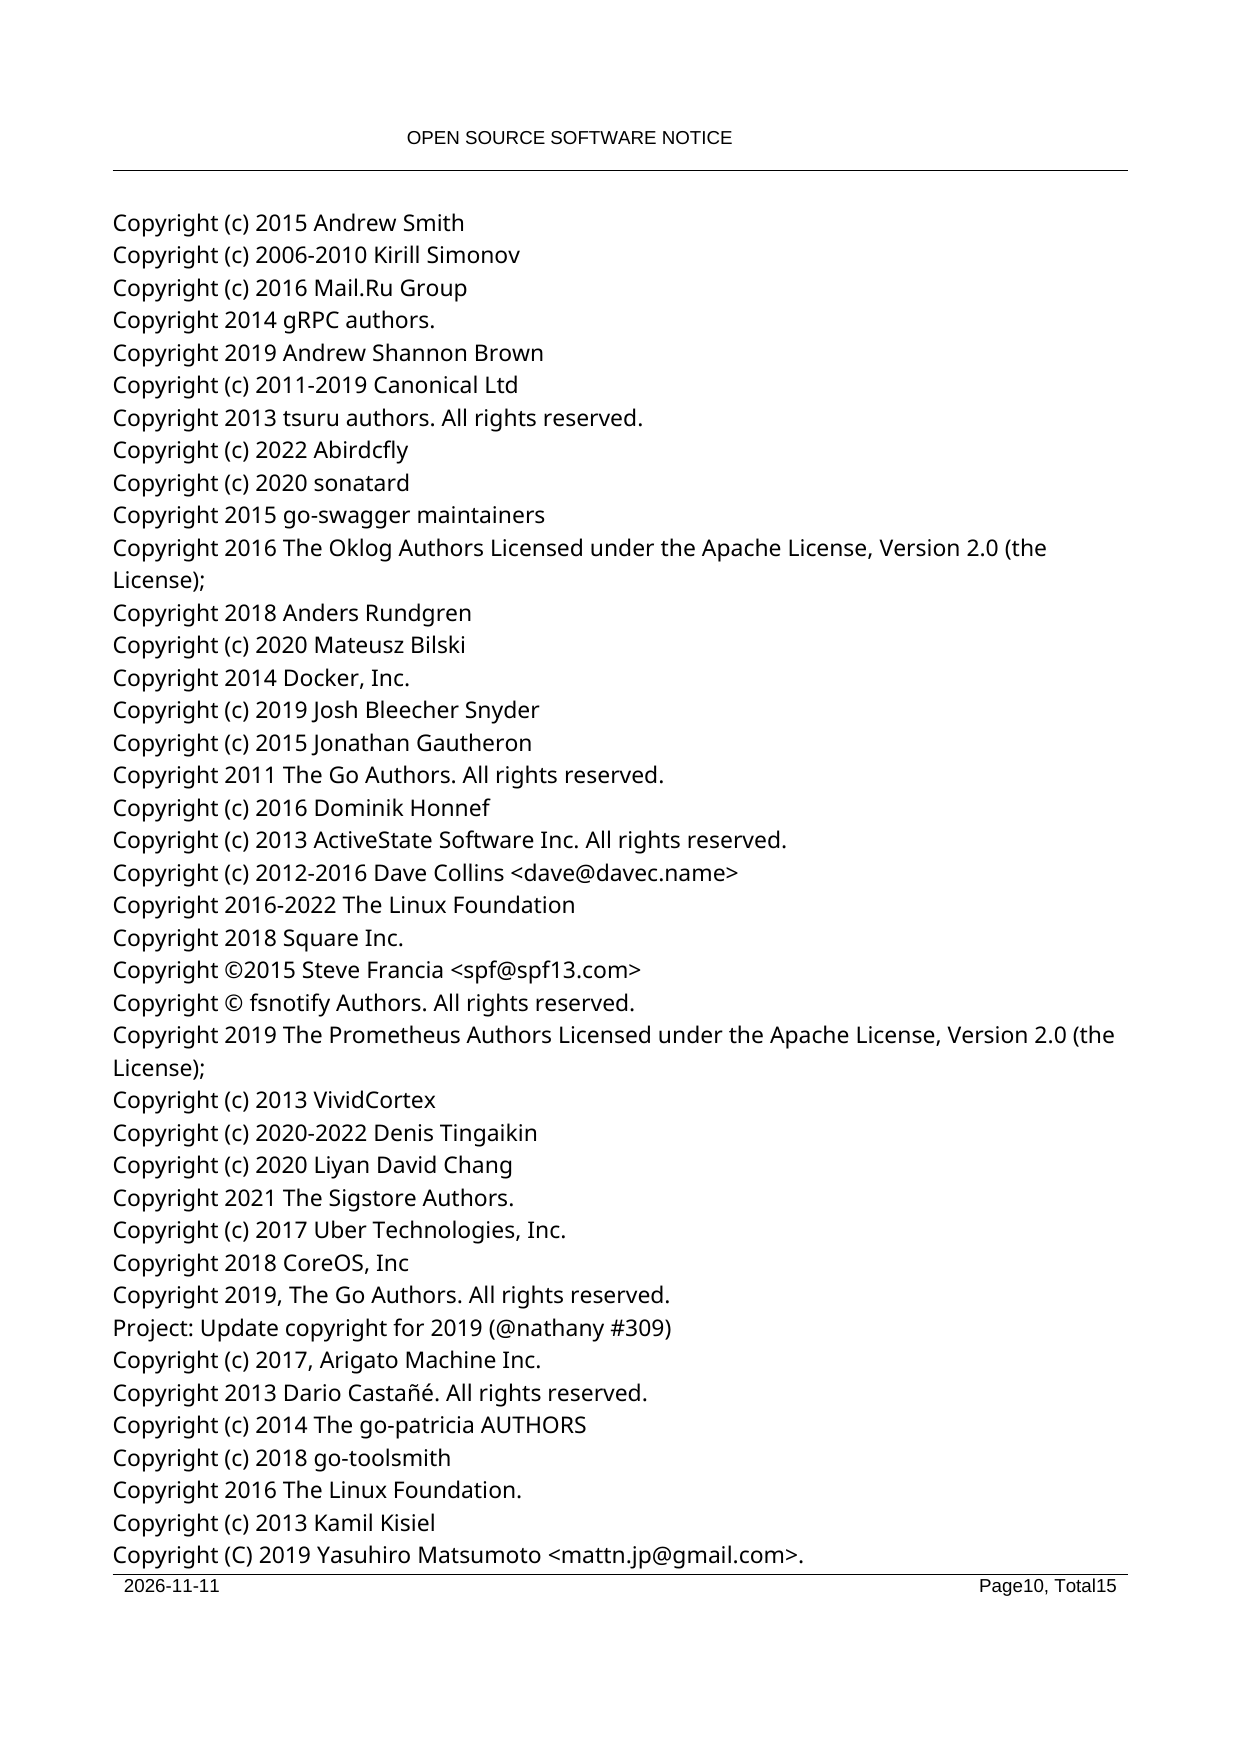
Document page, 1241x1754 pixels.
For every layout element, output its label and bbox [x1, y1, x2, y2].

text [112, 206, 1128, 1571]
